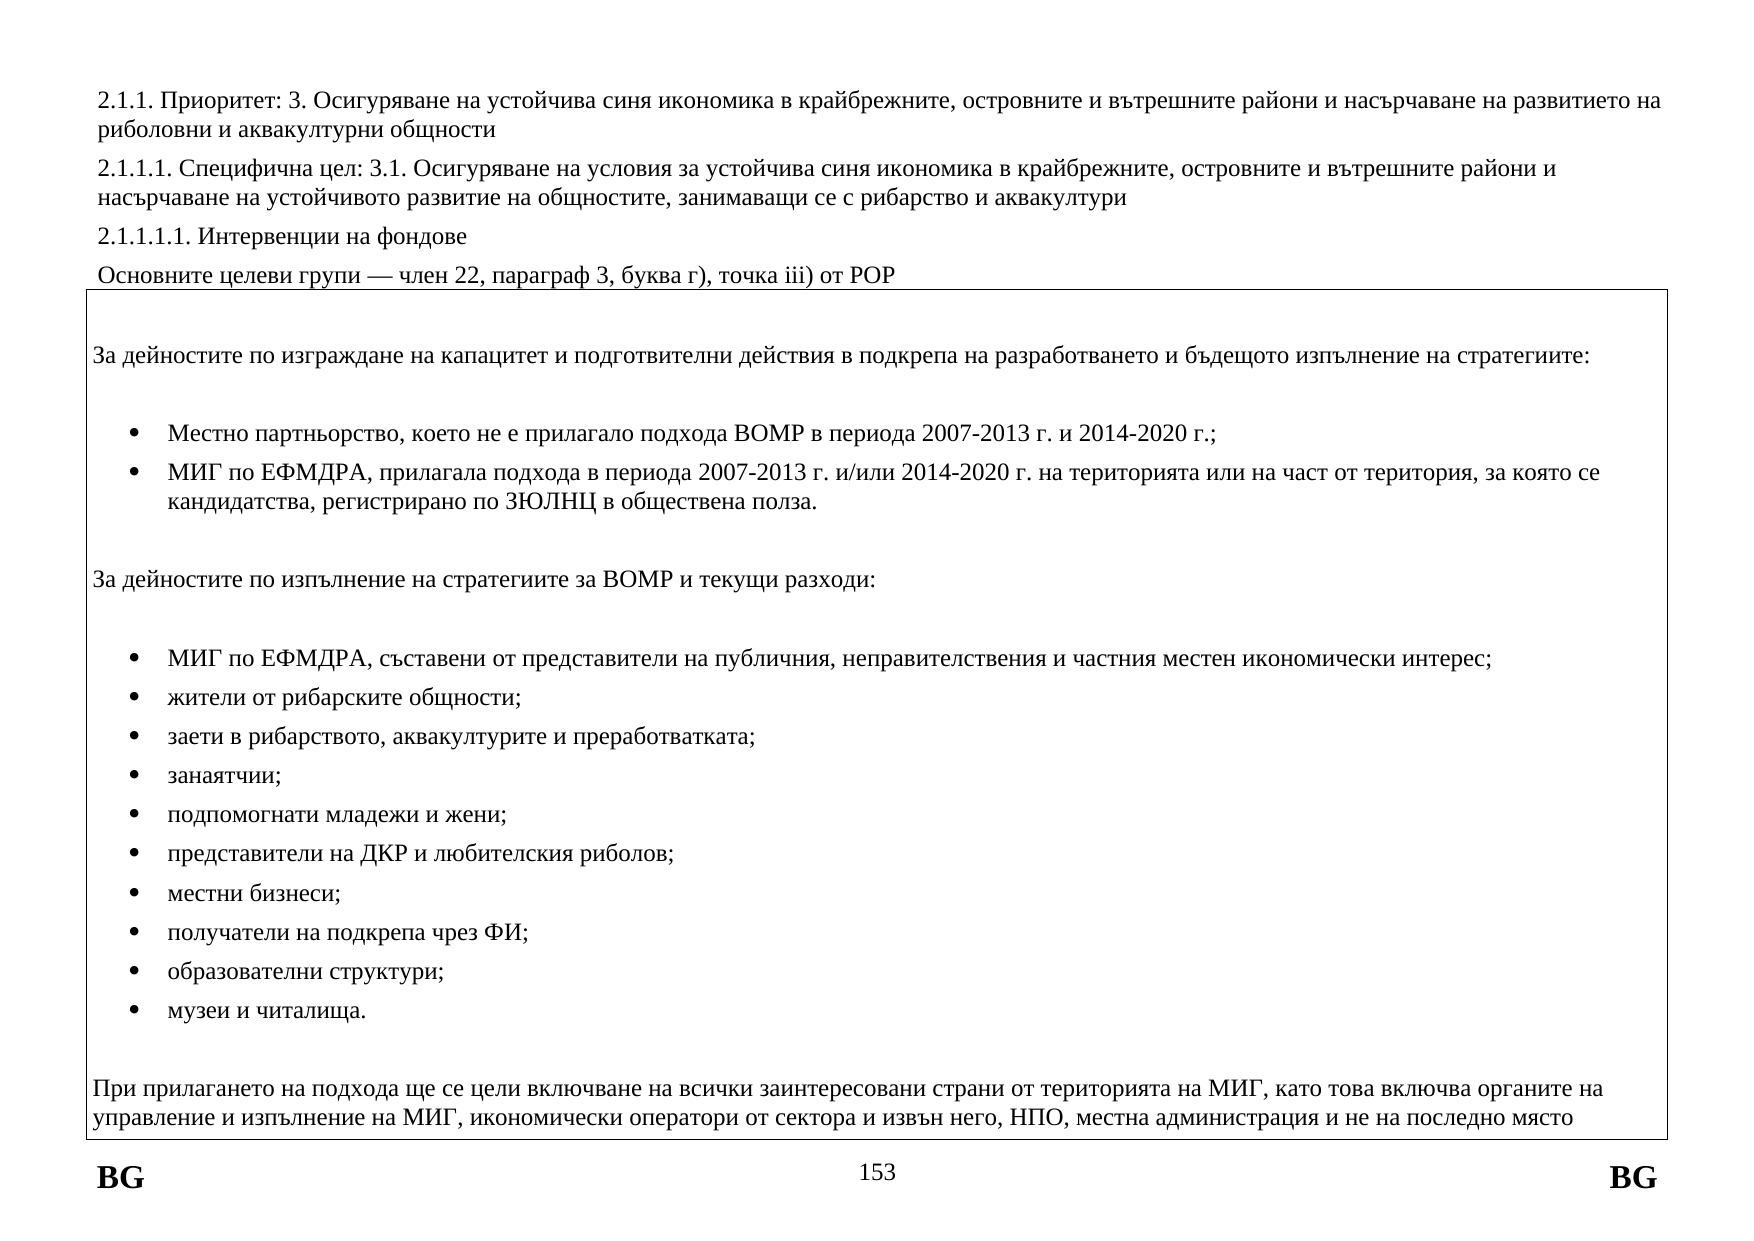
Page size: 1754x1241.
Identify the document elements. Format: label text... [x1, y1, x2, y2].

text [notranslate]2.1.1.1.1. Интервенции на фондове[/notranslate] [97, 221, 1679, 250]
text [notranslate]2.1.1.1. Специфична цел: 3.1. Осигуряване на условия за устойчива синя икономика в крайбрежните, островните и вътрешните райони и насърчаване на устойчивото развитие на общностите, занимаващи се с рибарство и аквакултури[/notranslate] [97, 153, 1679, 211]
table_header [87, 290, 1667, 1139]
subtitle [notranslate]Основните целеви групи — член 22, параграф 3, буква г), точка iii) от РОР [97, 260, 1679, 289]
text [notranslate]2.1.1. Приоритет: 3. Осигуряване на устойчива синя икономика в крайбрежните, островните и вътрешните райони и насърчаване на развитието на риболовни и аквакултурни общности[/notranslate] [97, 85, 1679, 143]
